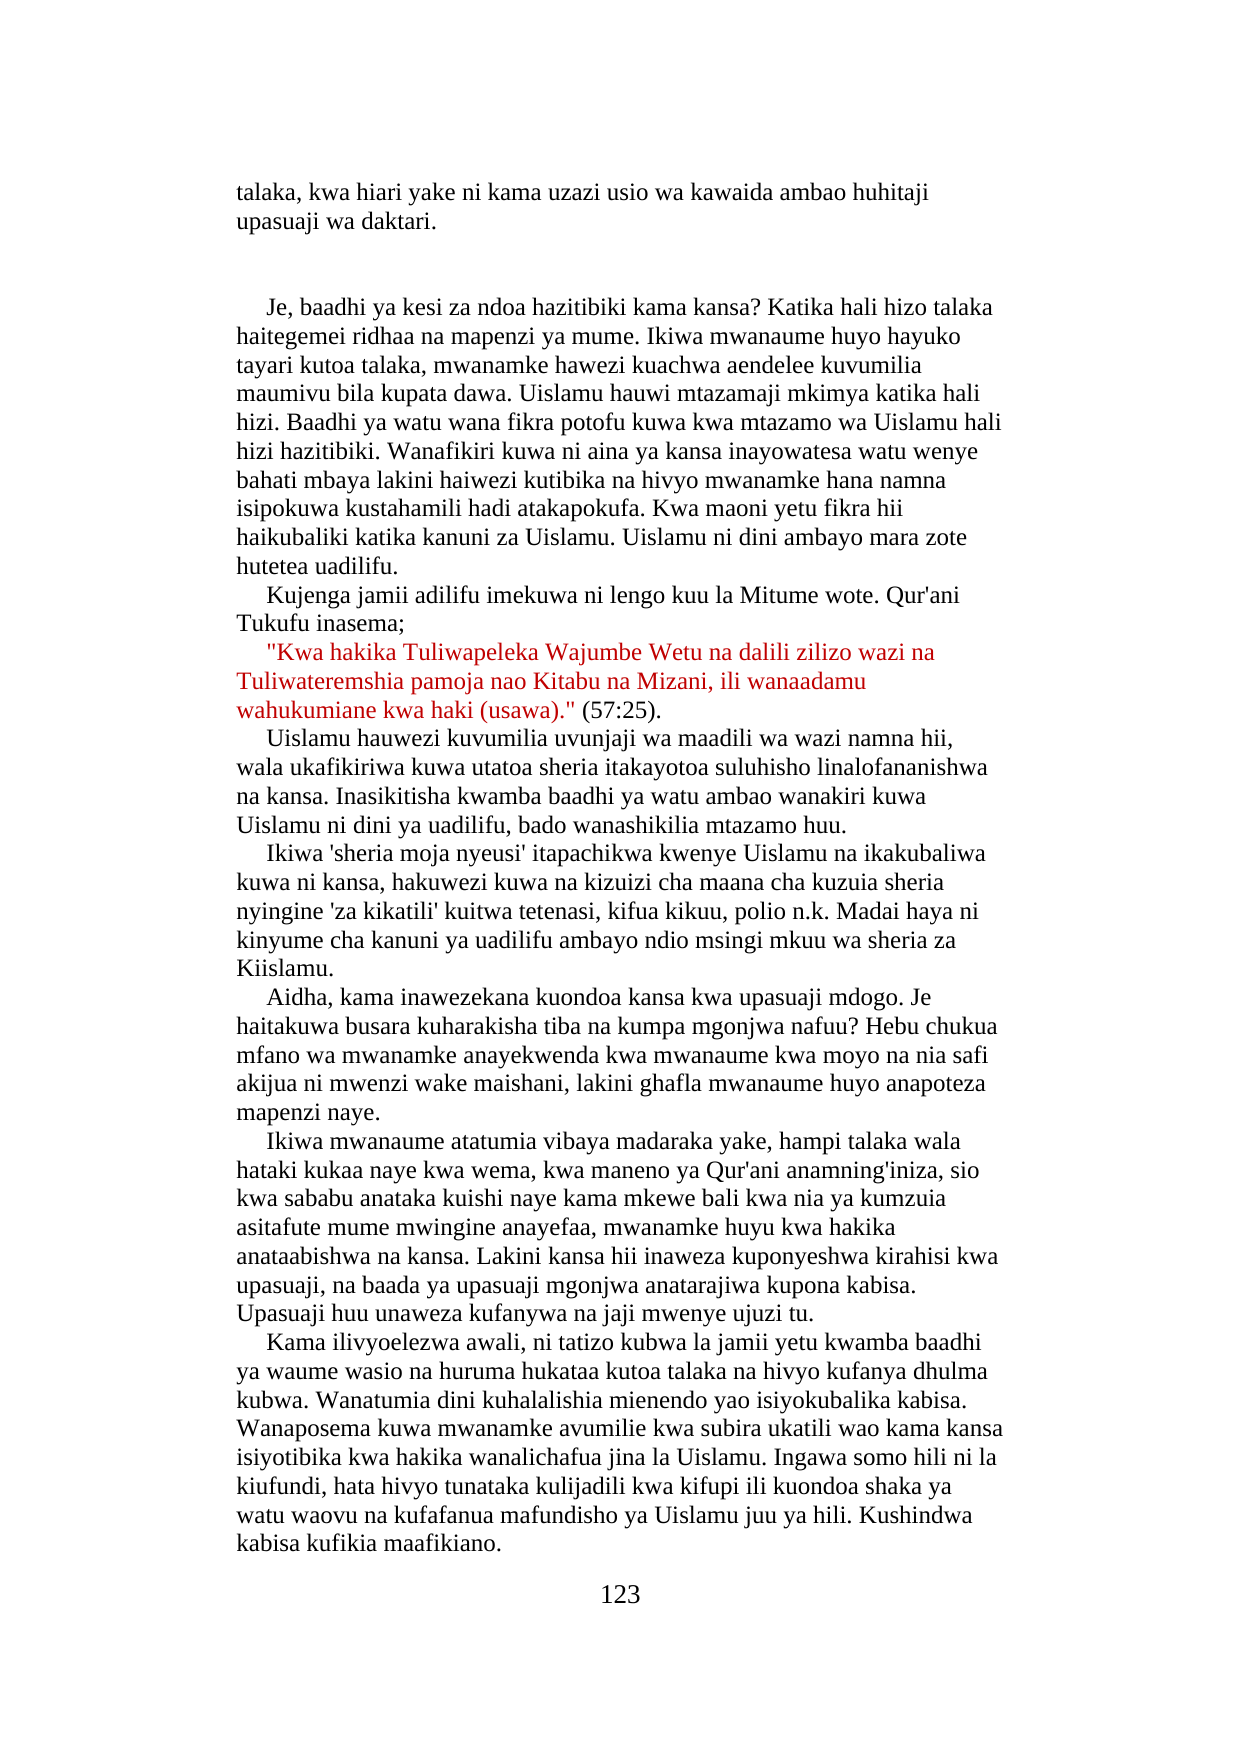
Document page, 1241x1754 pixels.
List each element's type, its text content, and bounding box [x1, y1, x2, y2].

text Ikiwa mwanaume atatumia vibaya madaraka yake, hampi talaka wala hataki kukaa naye kwa wema, kwa maneno ya Qur'ani anamning'iniza, sio kwa sababu anataka kuishi naye kama mkewe bali kwa nia ya kumzuia asitafute mume mwingine anayefaa, mwanamke huyu kwa hakika anataabishwa na kansa. Lakini kansa hii inaweza kuponyeshwa kirahisi kwa upasuaji, na baada ya upasuaji mgonjwa anatarajiwa kupona kabisa. Upasuaji huu unaweza kufanywa na jaji mwenye ujuzi tu. [236, 1126, 1004, 1327]
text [236, 177, 1004, 235]
text Ikiwa 'sheria moja nyeusi' itapachikwa kwenye Uislamu na ikakubaliwa kuwa ni kansa, hakuwezi kuwa na kizuizi cha maana cha kuzuia sheria nyingine 'za kikatili' kuitwa tetenasi, kifua kikuu, polio n.k. Madai haya ni kinyume cha kanuni ya uadilifu ambayo ndio msingi mkuu wa sheria za Kiislamu. [236, 838, 1004, 982]
text Aidha, kama inawezekana kuondoa kansa kwa upasuaji mdogo. Je haitakuwa busara kuharakisha tiba na kumpa mgonjwa nafuu? Hebu chukua mfano wa mwanamke anayekwenda kwa mwanaume kwa moyo na nia safi akijua ni mwenzi wake maishani, lakini ghafla mwanaume huyo anapoteza mapenzi naye. [236, 982, 1004, 1126]
text Kujenga jamii adilifu imekuwa ni lengo kuu la Mitume wote. Qur'ani Tukufu inasema; [236, 580, 1004, 637]
text Uislamu hauwezi kuvumilia uvunjaji wa maadili wa wazi namna hii, wala ukafikiriwa kuwa utatoa sheria itakayotoa suluhisho linalofananishwa na kansa. Inasikitisha kwamba baadhi ya watu ambao wanakiri kuwa Uislamu ni dini ya uadilifu, bado wanashikilia mtazamo huu. [236, 723, 1004, 838]
text Je, baadhi ya kesi za ndoa hazitibiki kama kansa? Katika hali hizo talaka haitegemei ridhaa na mapenzi ya mume. Ikiwa mwanaume huyo hayuko tayari kutoa talaka, mwanamke hawezi kuachwa aendelee kuvumilia maumivu bila kupata dawa. Uislamu hauwi mtazamaji mkimya katika hali hizi. Baadhi ya watu wana fikra potofu kuwa kwa mtazamo wa Uislamu hali hizi hazitibiki. Wanafikiri kuwa ni aina ya kansa inayowatesa watu wenye bahati mbaya lakini haiwezi kutibika na hivyo mwanamke hana namna isipokuwa kustahamili hadi atakapokufa. Kwa maoni yetu fikra hii haikubaliki katika kanuni za Uislamu. Uislamu ni dini ambayo mara zote hutetea uadilifu. [236, 292, 1004, 580]
text "Kwa hakika Tuliwapeleka Wajumbe Wetu na dalili zilizo wazi na Tuliwateremshia pamoja nao Kitabu na Mizani, ili wanaadamu wahukumiane kwa haki (usawa)." (57:25). [236, 637, 1004, 723]
text Kama ilivyoelezwa awali, ni tatizo kubwa la jamii yetu kwamba baadhi ya waume wasio na huruma hukataa kutoa talaka na hivyo kufanya dhulma kubwa. Wanatumia dini kuhalalishia mienendo yao isiyokubalika kabisa. Wanaposema kuwa mwanamke avumilie kwa subira ukatili wao kama kansa isiyotibika kwa hakika wanalichafua jina la Uislamu. Ingawa somo hili ni la kiufundi, hata hivyo tunataka kulijadili kwa kifupi ili kuondoa shaka ya watu waovu na kufafanua mafundisho ya Uislamu juu ya hili. Kushindwa kabisa kufikia maafikiano. [236, 1327, 1004, 1557]
